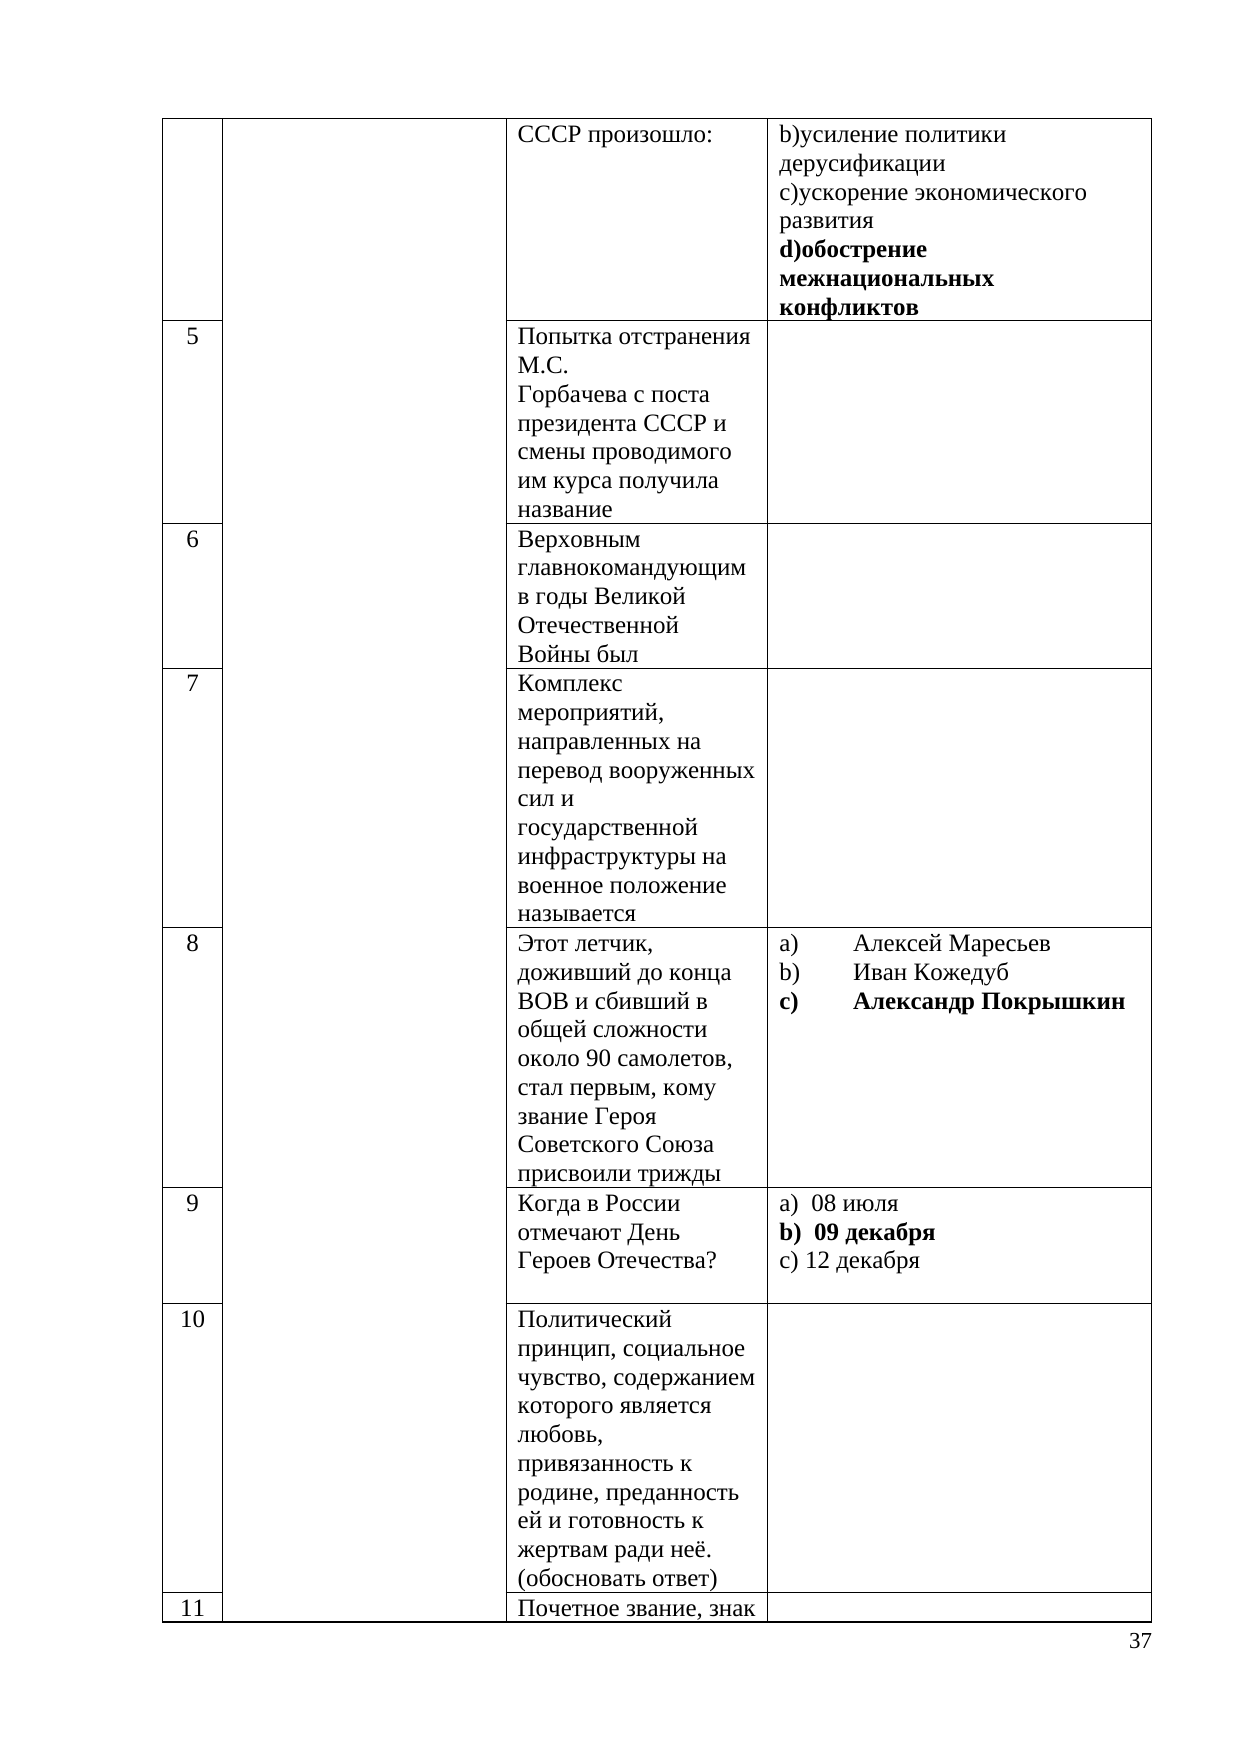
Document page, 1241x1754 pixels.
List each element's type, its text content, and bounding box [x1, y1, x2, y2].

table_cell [507, 1593, 767, 1621]
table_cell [507, 119, 767, 320]
table_cell 4 [163, 119, 222, 320]
table_cell 9 [163, 1188, 222, 1303]
table_cell а) 08 июля b) 09 декабря с) 12 декабря [768, 1188, 1151, 1303]
table_cell Этот летчик, доживший до конца ВОВ и сбивший в общей сложности около 90 самолетов, стал первым, кому звание Героя Советского Союза присвоили трижды [507, 928, 767, 1187]
table_cell 8 [163, 928, 222, 1187]
table_cell 6 [163, 524, 222, 667]
table_cell 5 [163, 321, 222, 523]
table_cell Когда в России отмечают День Героев Отечества? [507, 1188, 767, 1303]
table_cell Верховным главнокомандующим в годы Великой Отечественной Войны был [507, 524, 767, 667]
table_cell [768, 524, 1151, 667]
table_cell Попытка отстранения М.С. Горбачева с поста президента СССР и смены проводимого им курса получила название [507, 321, 767, 523]
table_cell Политический принцип, социальное чувство, содержанием которого является любовь, привязанность к родине, преданность ей и готовность к жертвам ради неё. (обосновать ответ) [507, 1304, 767, 1592]
table_cell 11 [163, 1593, 222, 1621]
table_cell [768, 1304, 1151, 1592]
table_cell 7 [163, 669, 222, 927]
table_cell a) Алексей Маресьев b) Иван Кожедуб c) Александр Покрышкин [768, 928, 1151, 1187]
table_cell [768, 321, 1151, 523]
table_cell Комплекс мероприятий, направленных на перевод вооруженных сил и государственной инфраструктуры на военное положение называется [507, 669, 767, 927]
table_cell 10 [163, 1304, 222, 1592]
table_cell [768, 669, 1151, 927]
table_cell [768, 1593, 1151, 1621]
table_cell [768, 119, 1151, 320]
